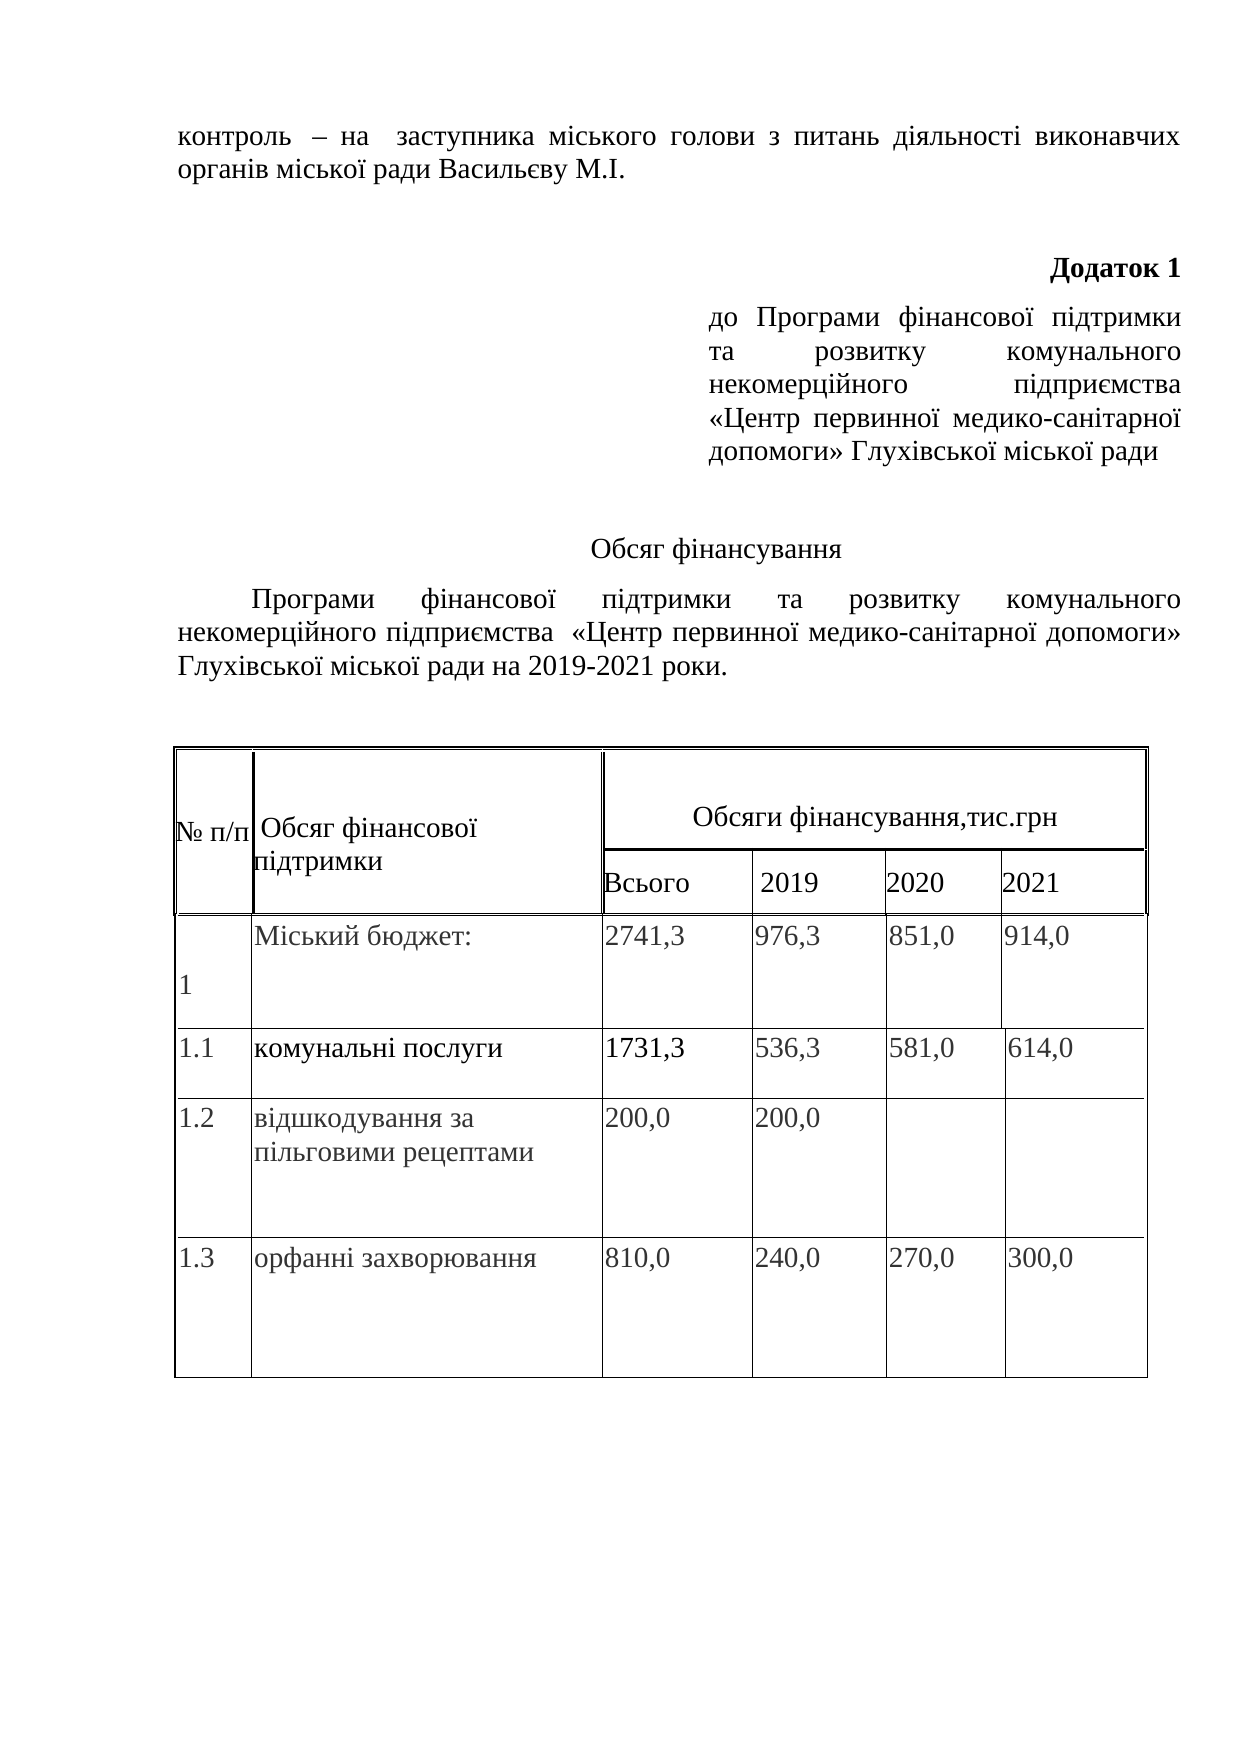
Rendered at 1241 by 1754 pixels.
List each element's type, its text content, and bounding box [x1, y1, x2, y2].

table_header Обсяги фінансування,тис.грн [603, 750, 1145, 848]
table_cell комунальні послуги [252, 1029, 602, 1097]
text Обсяг фінансування [177, 532, 1181, 565]
table_cell 851,0 [887, 916, 1001, 1028]
table_header Обсяг фінансової підтримки [253, 748, 603, 913]
table_cell 810,0 [603, 1238, 752, 1377]
table_cell 300,0 [1006, 1237, 1147, 1377]
table_cell 2021 [1002, 848, 1147, 913]
table_cell Міський бюджет: [252, 916, 602, 1028]
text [177, 118, 1181, 185]
table_cell 1.3 [176, 1237, 251, 1377]
text Програми фінансової підтримки та розвитку комунального некомерційного підприємства «Центр первинної медико-санітарної допомоги» Глухівської міської ради на 2019-2021 роки. [177, 581, 1181, 681]
table_cell 581,0 [887, 1029, 1005, 1097]
table_cell відшкодування за пільговими рецептами [252, 1099, 602, 1237]
table_cell орфанні захворювання [252, 1238, 602, 1377]
table_header № п/п [177, 748, 253, 913]
table_cell 976,3 [753, 916, 886, 1028]
table_cell [1006, 1098, 1147, 1237]
table_cell 200,0 [753, 1099, 886, 1237]
table_cell 200,0 [603, 1099, 752, 1237]
table_cell 240,0 [753, 1238, 886, 1377]
table_cell 270,0 [887, 1238, 1005, 1377]
table_cell [887, 1099, 1005, 1237]
table_cell 536,3 [753, 1029, 886, 1097]
table_cell 614,0 [1006, 1028, 1147, 1097]
table_cell 2020 [886, 851, 1001, 913]
text до Програми фінансової підтримки та розвитку комунального некомерційного підприємства «Центр первинної медико-санітарної допомоги» Глухівської міської ради [709, 299, 1181, 467]
table_cell 914,0 [1002, 913, 1147, 1028]
table_cell 1.2 [176, 1098, 251, 1237]
table_cell 1 [176, 913, 251, 1028]
table_cell 1731,3 [603, 1029, 752, 1097]
table_cell 1.1 [176, 1028, 251, 1097]
text Додаток 1 [177, 250, 1181, 283]
table_cell Всього [605, 851, 752, 913]
table_cell 2019 [753, 851, 885, 913]
table_cell 2741,3 [603, 916, 752, 1028]
